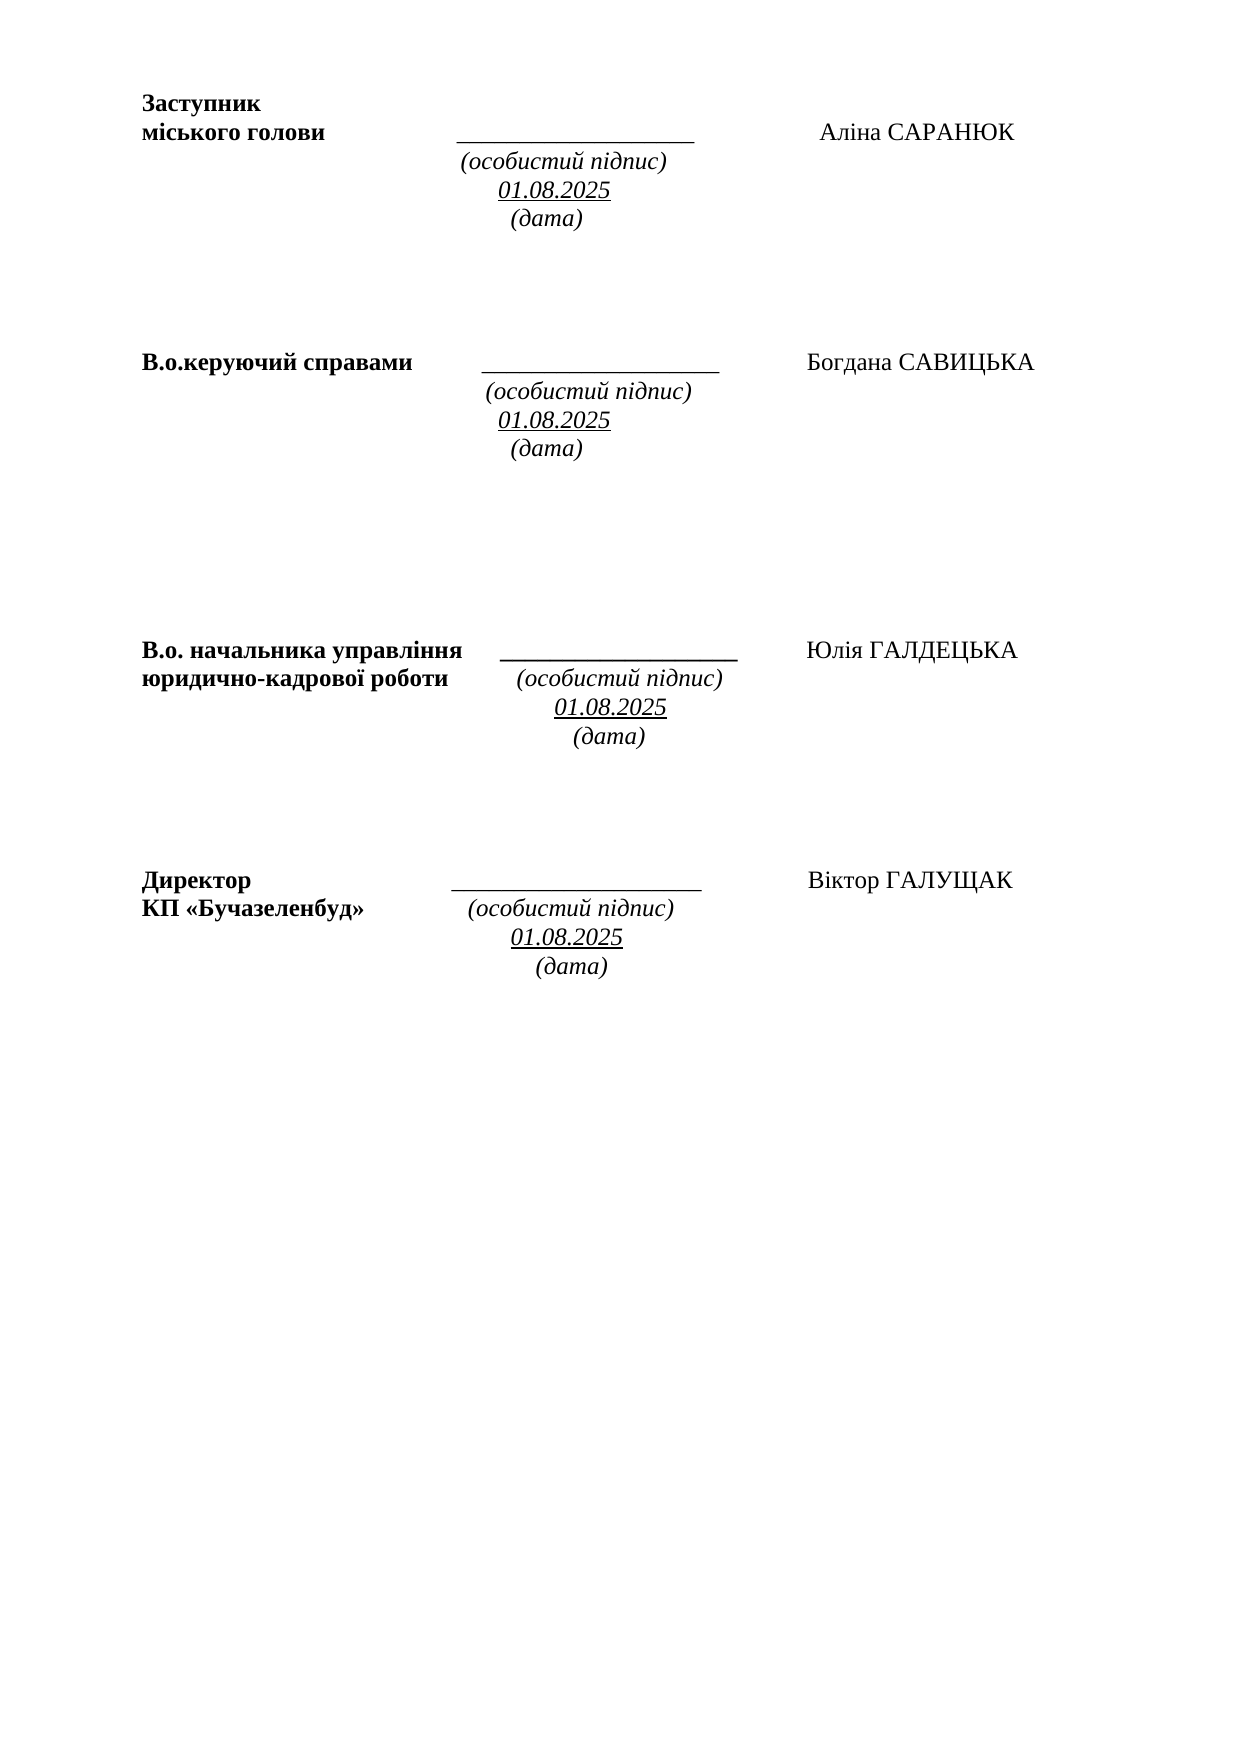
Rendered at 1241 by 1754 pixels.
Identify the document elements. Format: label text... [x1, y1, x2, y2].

text (особистий підпис) [142, 146, 1158, 175]
text 01.08.2025 [142, 922, 1158, 951]
text (особистий підпис) [142, 376, 1158, 405]
text Заступник [142, 88, 1158, 117]
text Директор ____________________ Віктор ГАЛУЩАК [142, 865, 1158, 893]
text 01.08.2025 [142, 175, 1158, 203]
text 01.08.2025 [142, 692, 1158, 721]
text В.о. начальника управління ___________________ Юлія ГАЛДЕЦЬКА [142, 635, 1158, 663]
text 01.08.2025 [142, 405, 1158, 433]
text (дата) [142, 433, 1158, 462]
text (дата) [142, 203, 1158, 232]
text (дата) [142, 951, 1158, 980]
text міського голови ___________________ Аліна САРАНЮК [142, 117, 1158, 146]
text В.о.керуючий справами ___________________ Богдана САВИЦЬКА [142, 347, 1158, 376]
text юридично-кадрової роботи (особистий підпис) [142, 663, 1158, 692]
text КП «Бучазеленбуд» (особистий підпис) [142, 893, 1158, 922]
text (дата) [142, 721, 1158, 750]
